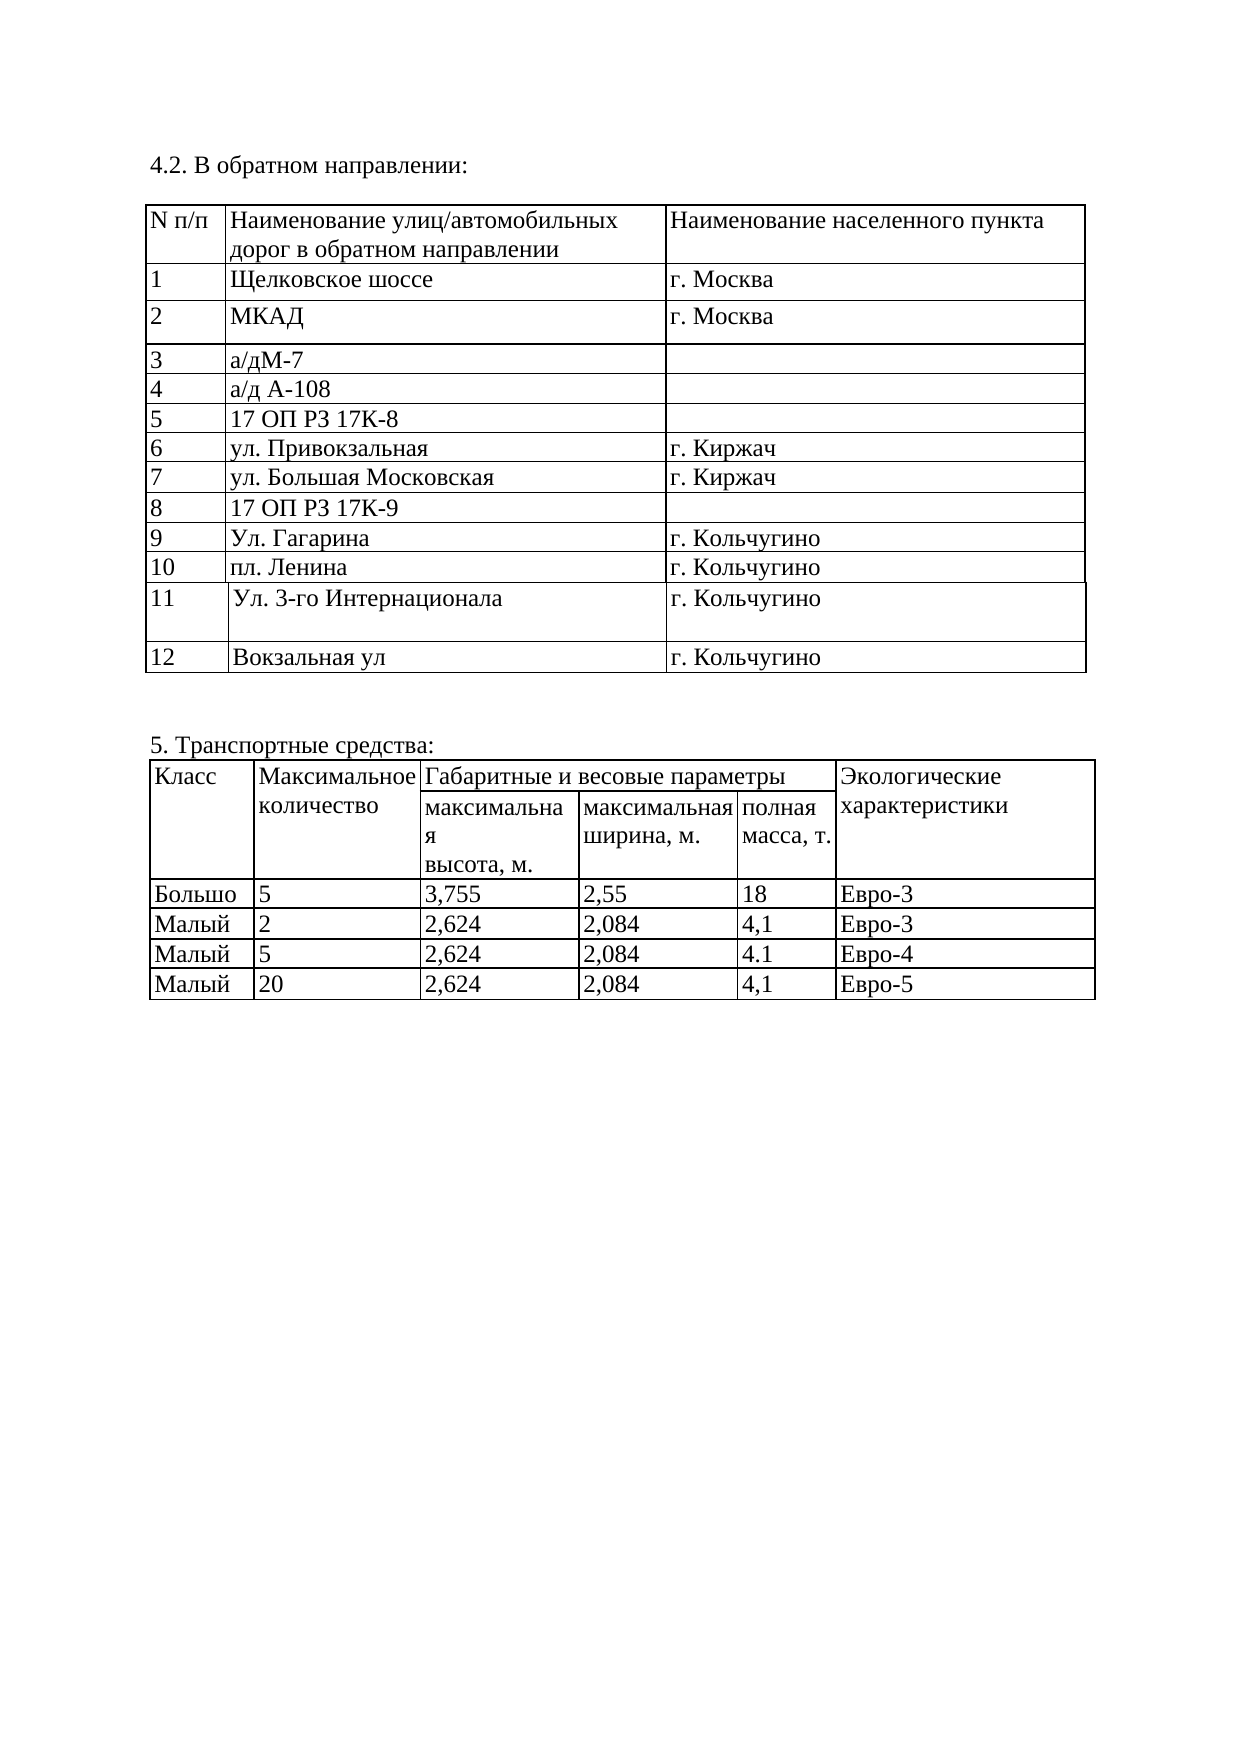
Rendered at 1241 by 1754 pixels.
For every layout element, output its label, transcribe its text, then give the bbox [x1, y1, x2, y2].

table_cell Вокзальная ул [229, 642, 666, 672]
table_header N п/п [147, 206, 225, 262]
table_cell г. Кольчугино [667, 523, 1084, 551]
table_cell [667, 493, 1084, 522]
table_cell Евро-3 [837, 909, 1094, 938]
table_cell г. Москва [667, 264, 1084, 299]
table_cell 2 [147, 301, 225, 343]
table_cell 4 [147, 374, 225, 402]
table_cell Малый [151, 909, 253, 938]
table_cell г. Киржач [667, 433, 1084, 461]
table_cell 3 [147, 345, 225, 372]
table_cell 9 [147, 523, 225, 551]
table_cell [667, 345, 1084, 372]
table_header Габаритные и весовые параметры [421, 761, 835, 790]
table_cell 8 [147, 493, 225, 522]
table_cell 2,084 [580, 969, 737, 999]
table_cell 20 [255, 969, 420, 999]
table_cell г. Кольчугино [667, 583, 1085, 641]
table_cell 2,624 [421, 940, 578, 967]
table_cell Евро-4 [837, 940, 1094, 967]
table_cell 17 ОП РЗ 17К-8 [226, 404, 665, 432]
table_cell 2 [255, 909, 420, 938]
table_cell 1 [147, 264, 225, 299]
table_cell г. Москва [667, 301, 1084, 343]
table_cell полная масса, т. [738, 792, 835, 878]
table_cell Большой [151, 880, 253, 907]
text 4.2. В обратном направлении: [150, 150, 1090, 179]
table_cell 2,624 [421, 969, 578, 999]
table_cell 5 [255, 940, 420, 967]
table_cell 4.1 [738, 940, 835, 967]
table_header Наименование населенного пункта [667, 206, 1084, 262]
table_cell 2,084 [580, 909, 737, 938]
table_cell 17 ОП РЗ 17К-9 [226, 493, 665, 522]
table_cell 2,624 [421, 909, 578, 938]
table_cell 5 [255, 880, 420, 907]
table_cell ул. Большая Московская [226, 462, 665, 492]
table_cell 11 [147, 583, 228, 641]
table_cell Малый [151, 940, 253, 967]
table_cell 10 [147, 552, 225, 582]
table_cell а/д А-108 [226, 374, 665, 402]
table_cell г. Кольчугино [667, 642, 1085, 672]
table_cell 18 [738, 880, 835, 907]
table_cell 3,755 [421, 880, 578, 907]
table_cell 7 [147, 462, 225, 492]
table_header Наименование улиц/автомобильных дорог в обратном направлении [226, 206, 665, 262]
table_cell [667, 374, 1084, 402]
table_cell а/дМ-7 [226, 345, 665, 372]
table_cell г. Кольчугино [667, 552, 1084, 582]
table_cell МКАД [226, 301, 665, 343]
table_cell г. Киржач [667, 462, 1084, 492]
table_header Экологические характеристики [837, 761, 1094, 878]
table_cell 5 [147, 404, 225, 432]
table_cell Ул. 3-го Интернационала [229, 583, 666, 641]
table_header Максимальное количество [255, 761, 420, 878]
table_cell 4,1 [738, 909, 835, 938]
table_cell Малый [151, 969, 253, 999]
table_cell Евро-3 [837, 880, 1094, 907]
table_cell максимальная ширина, м. [580, 792, 737, 878]
table_cell 12 [147, 642, 228, 672]
table_cell 4,1 [738, 969, 835, 999]
table_cell [667, 404, 1084, 432]
text 5. Транспортные средства: [150, 731, 1090, 759]
table_header Класс [151, 761, 253, 878]
table_cell Щелковское шоссе [226, 264, 665, 299]
table_cell максимальная высота, м. [421, 792, 578, 878]
table_cell 2,55 [580, 880, 737, 907]
table_cell Ул. Гагарина [226, 523, 665, 551]
table_cell ул. Привокзальная [226, 433, 665, 461]
table_cell 2,084 [580, 940, 737, 967]
table_cell Евро-5 [837, 969, 1094, 999]
table_cell пл. Ленина [226, 552, 665, 582]
table_cell 6 [147, 433, 225, 461]
